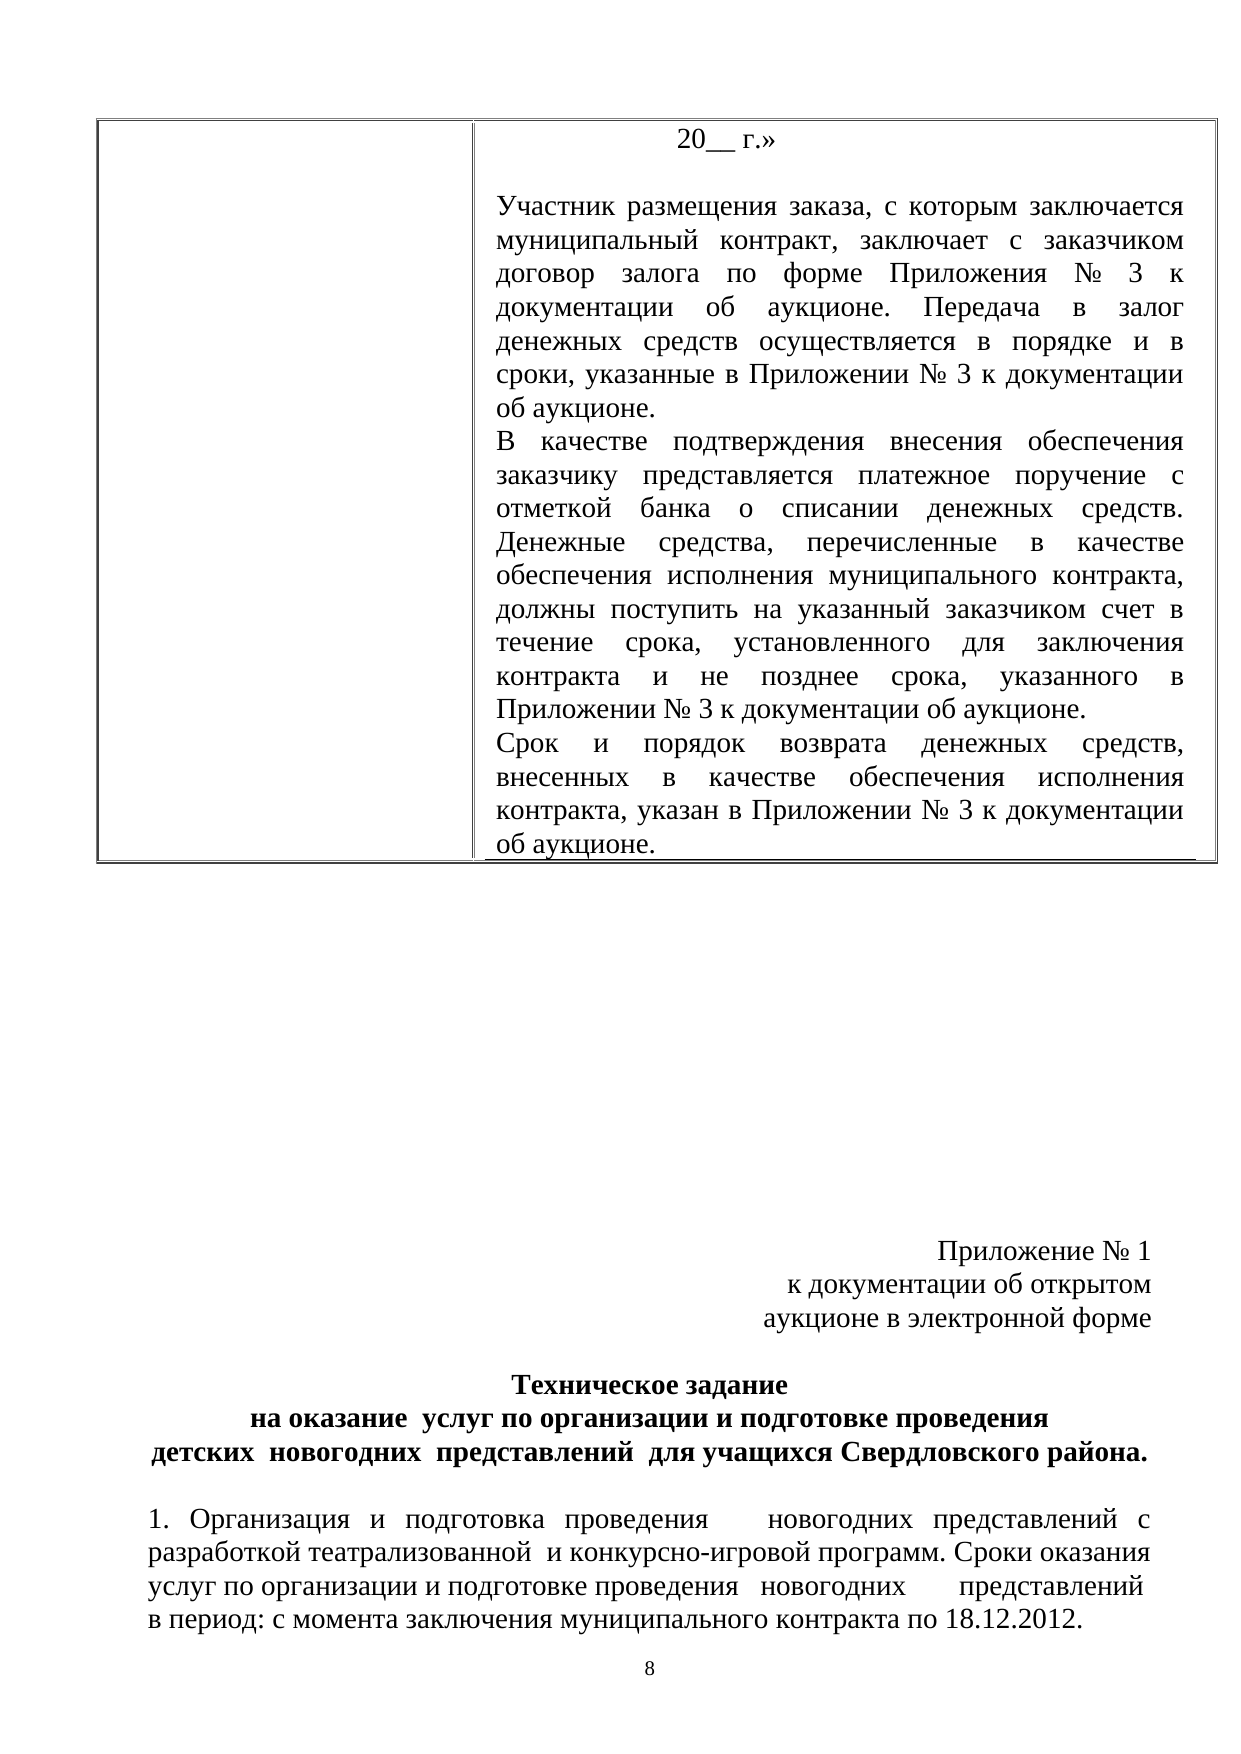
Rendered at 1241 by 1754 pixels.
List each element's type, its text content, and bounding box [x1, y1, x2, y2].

text 1. Организация и подготовка проведения новогодних представлений с разработкой театрализованной и конкурсно-игровой программ. Сроки оказания услуг по организации и подготовке проведения новогодних представлений в период: с момента заключения муниципального контракта по 18.12.2012. [148, 1501, 1152, 1635]
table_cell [99, 121, 473, 860]
text аукционе в электронной форме [148, 1300, 1152, 1333]
text к документации об открытом [148, 1266, 1152, 1300]
text Техническое задание [148, 1367, 1152, 1400]
text на оказание услуг по организации и подготовке проведения [148, 1400, 1152, 1434]
text Приложение № 1 [148, 1233, 1152, 1266]
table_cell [473, 119, 1215, 860]
text детских новогодних представлений для учащихся Свердловского района. [148, 1434, 1152, 1467]
